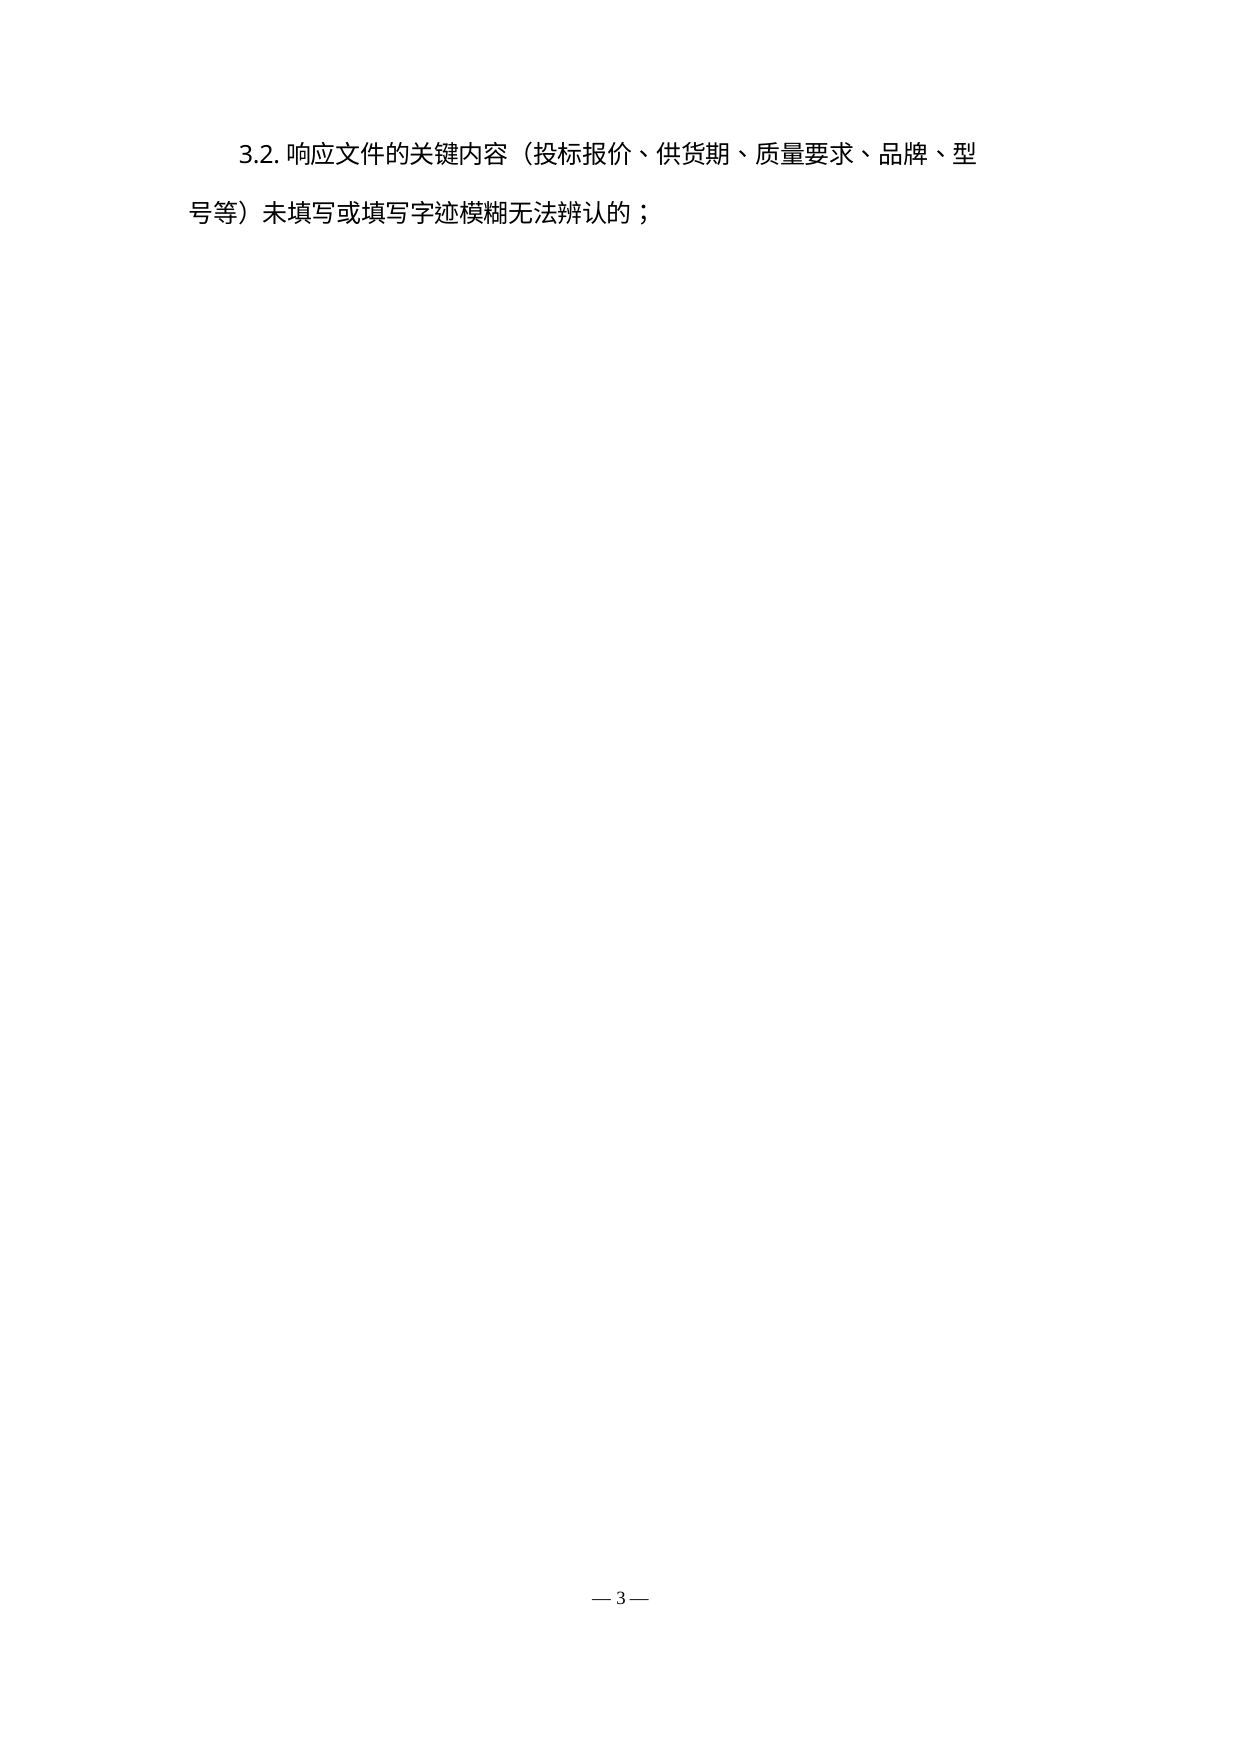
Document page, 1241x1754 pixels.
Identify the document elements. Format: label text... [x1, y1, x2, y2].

text 3.2. 响应文件的关键内容（投标报价、供货期、质量要求、品牌、型 [239, 149, 1066, 198]
text 号等）未填写或填写字迹模糊无法辨认的； [189, 198, 1066, 229]
